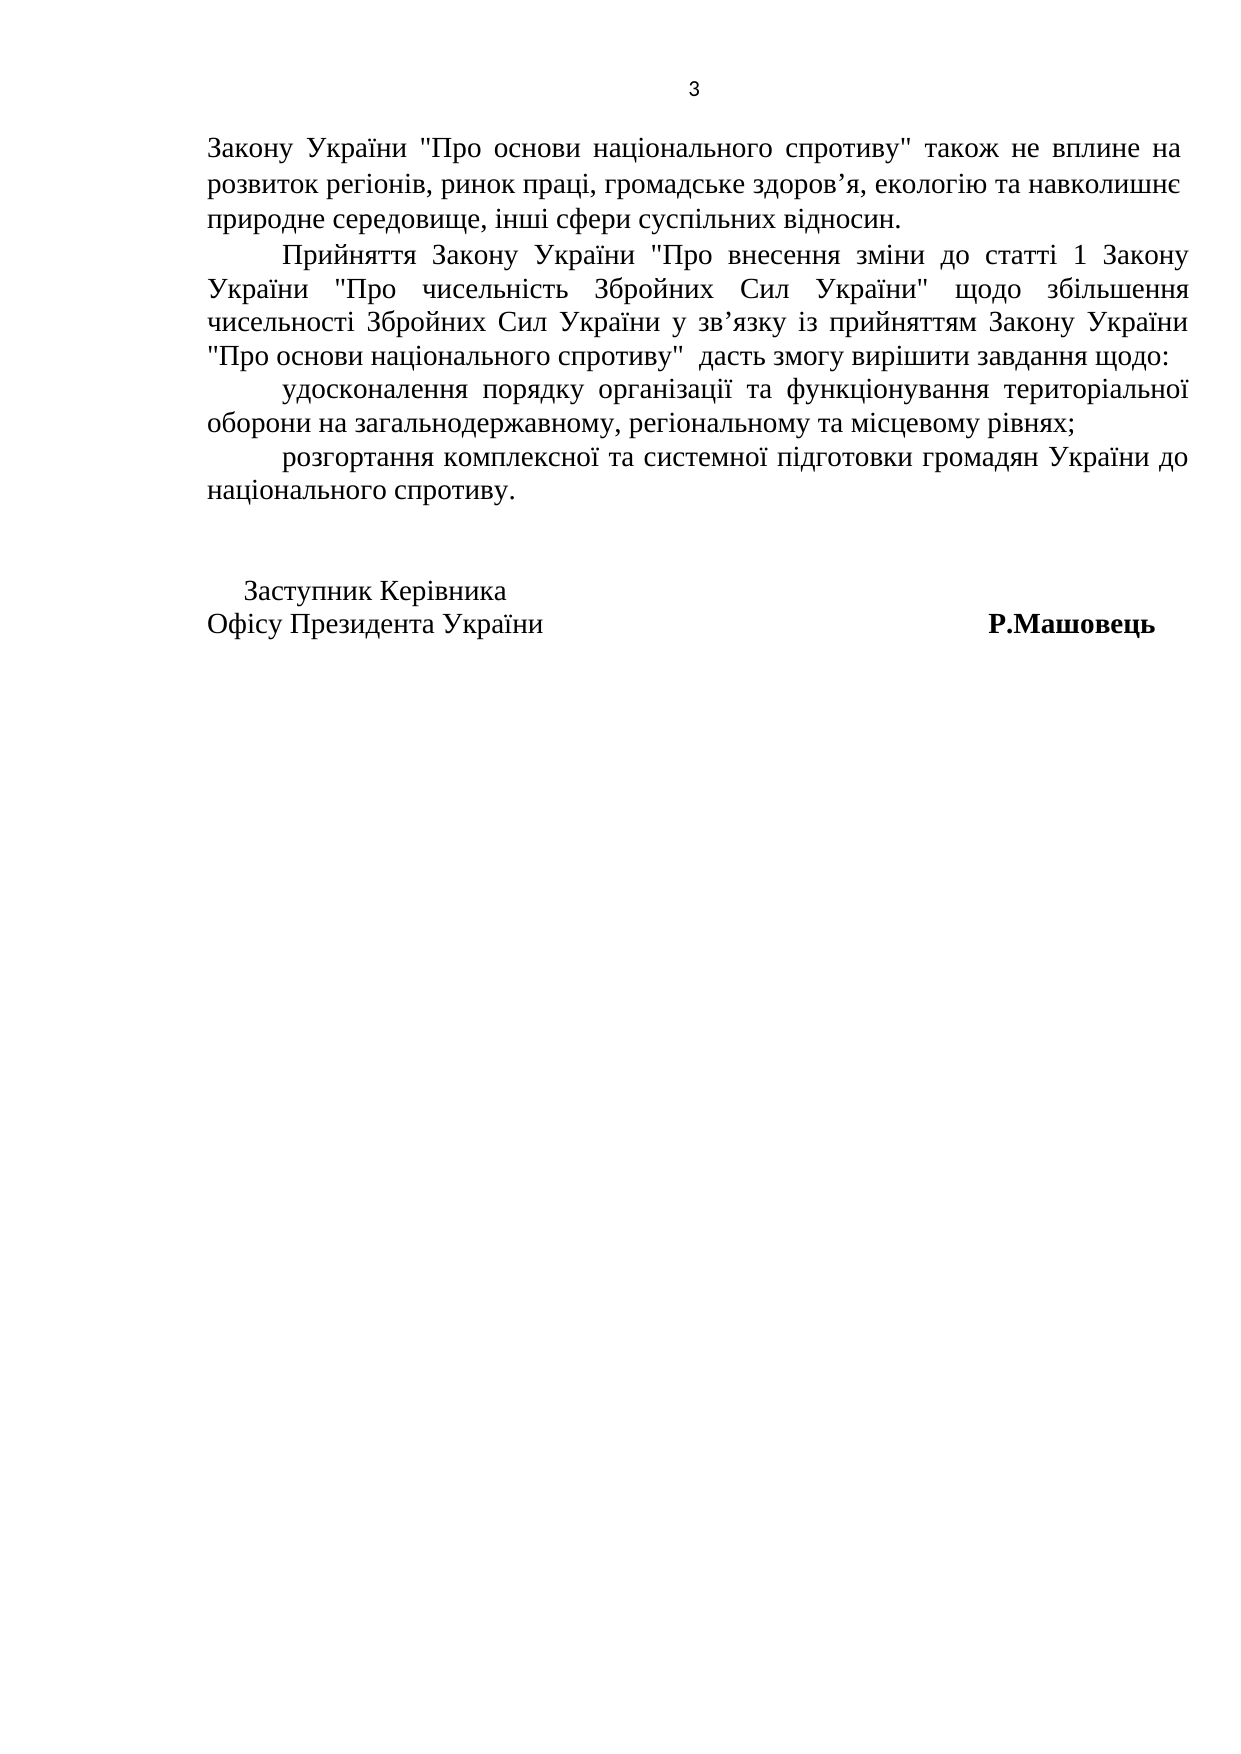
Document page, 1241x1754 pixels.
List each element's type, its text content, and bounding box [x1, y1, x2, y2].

text Офісу Президента України Р.Машовець [207, 606, 1189, 640]
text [207, 130, 1181, 235]
text удосконалення порядку організації та функціонування територіальної оборони на загальнодержавному, регіональному та місцевому рівнях; [207, 372, 1189, 439]
text розгортання комплексної та системної підготовки громадян України до національного спротиву. [207, 439, 1189, 506]
text Заступник Керівника [207, 573, 1189, 606]
text Прийняття Закону України "Про внесення зміни до статті 1 Закону України "Про чисельність Збройних Сил України" щодо збільшення чисельності Збройних Сил України у зв’язку із прийняттям Закону України "Про основи національного спротиву" дасть змогу вирішити завдання щодо: [207, 237, 1189, 372]
